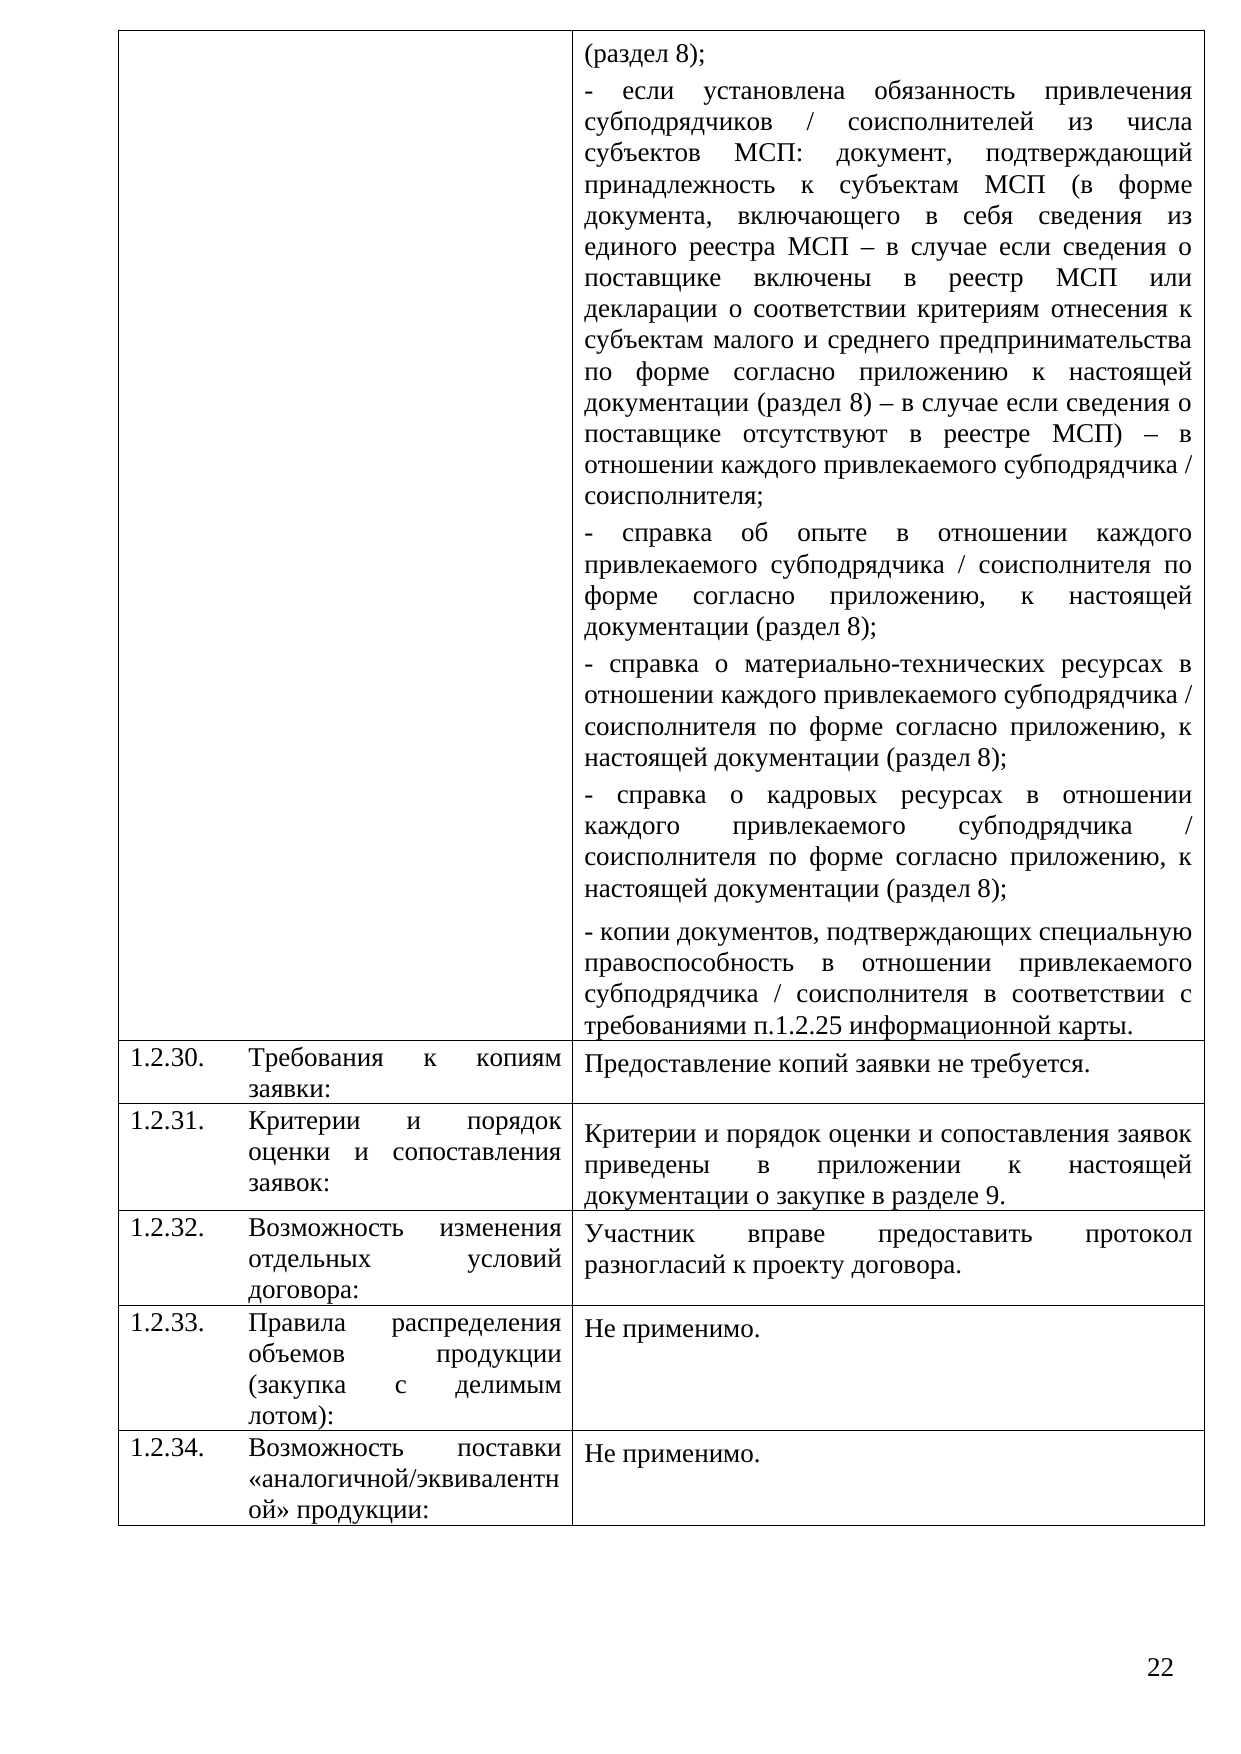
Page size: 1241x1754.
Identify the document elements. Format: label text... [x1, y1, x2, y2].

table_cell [573, 31, 1204, 1040]
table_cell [119, 31, 572, 1040]
table_cell Правила распределения объемов продукции (закупка с делимым лотом): [119, 1306, 572, 1430]
table_cell Не применимо. [573, 1431, 1204, 1525]
table_cell Критерии и порядок оценки и сопоставления заявок приведены в приложении к настоящей документации о закупке в разделе 9. [573, 1104, 1204, 1210]
table_cell Не применимо. [573, 1306, 1204, 1430]
table_cell Участник вправе предоставить протокол разногласий к проекту договора. [573, 1211, 1204, 1305]
table_cell Предоставление копий заявки не требуется. [573, 1041, 1204, 1103]
table_cell Возможность поставки «аналогичной/эквивалентной» продукции: [119, 1431, 572, 1525]
table_cell Возможность изменения отдельных условий договора: [119, 1211, 572, 1305]
table_cell Критерии и порядок оценки и сопоставления заявок: [119, 1104, 572, 1210]
table_cell Требования к копиям заявки: [119, 1041, 572, 1103]
